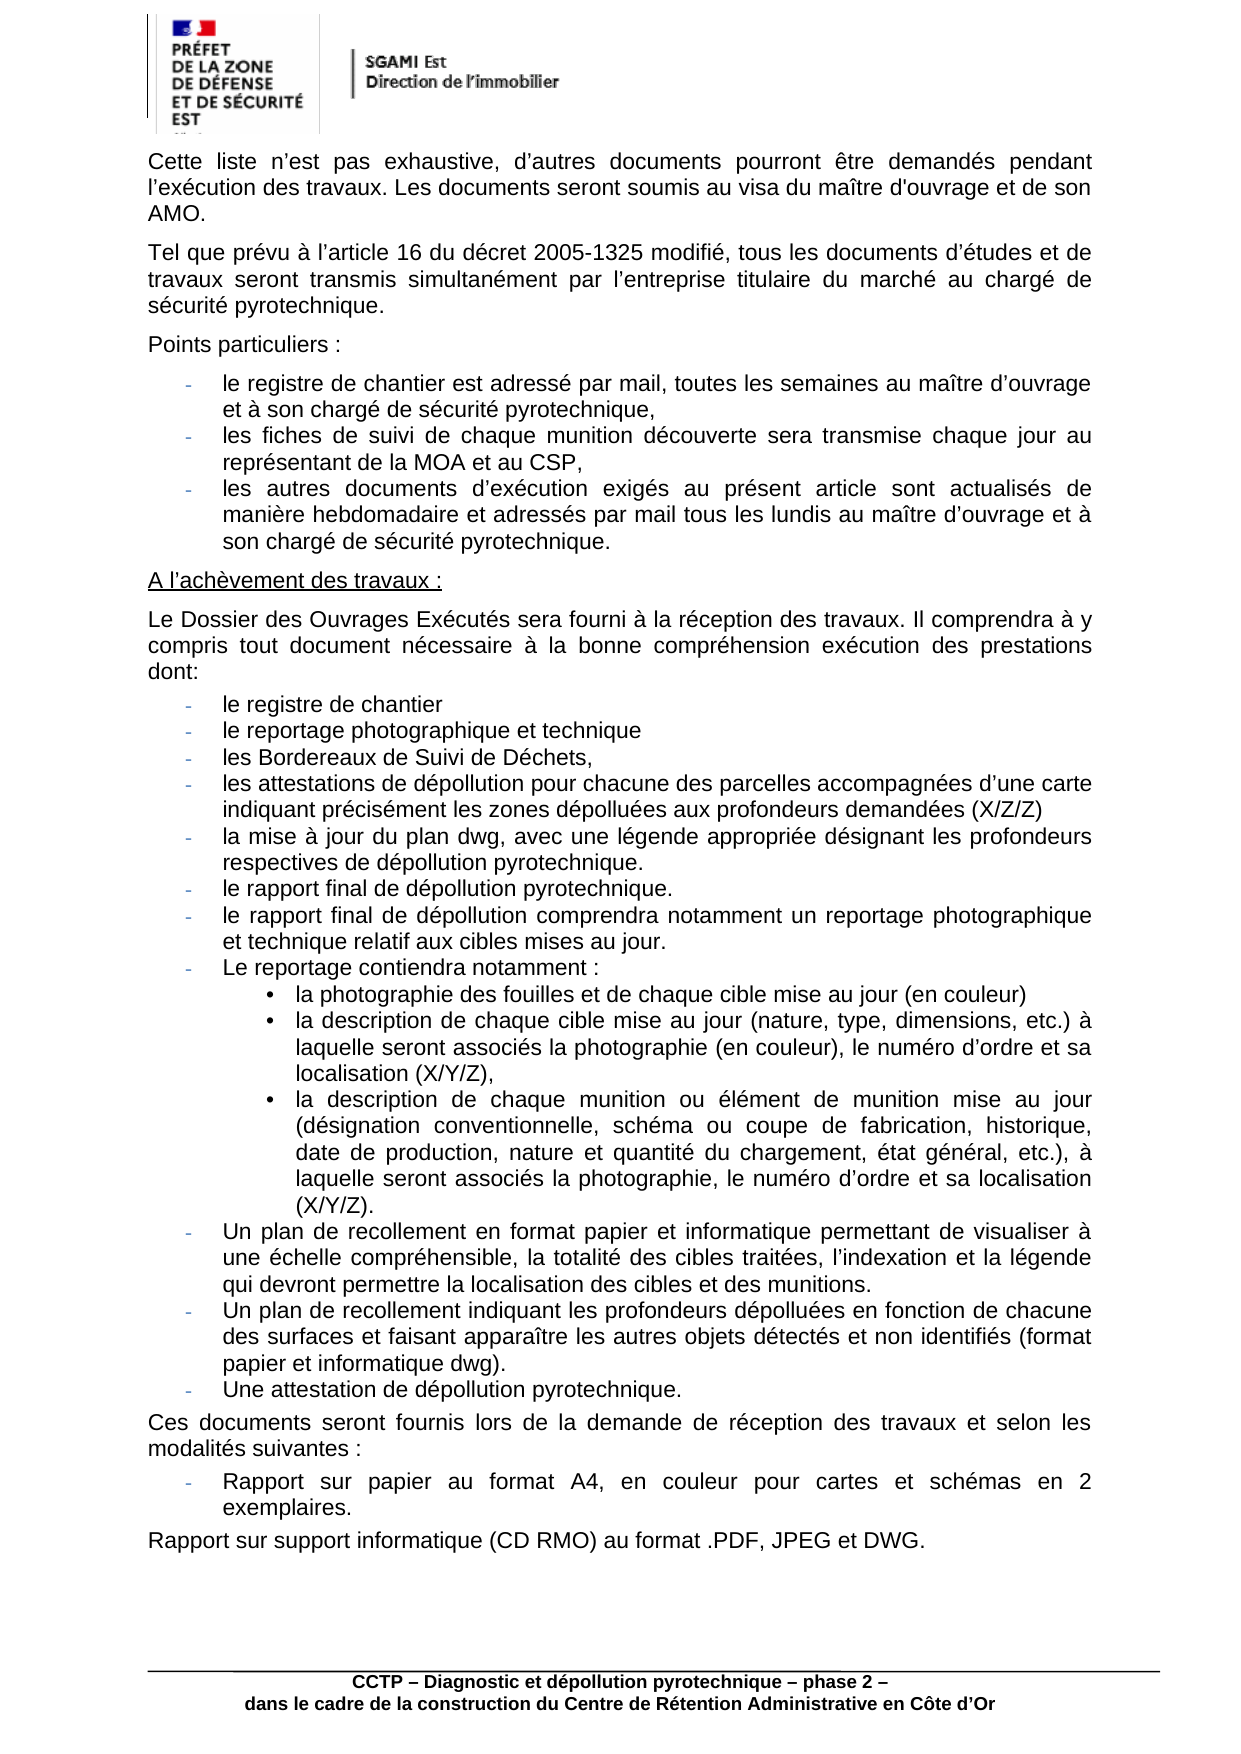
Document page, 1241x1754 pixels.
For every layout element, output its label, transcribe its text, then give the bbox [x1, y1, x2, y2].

text Rapport sur support informatique (CD RMO) au format .PDF, JPEG et DWG. [148, 1527, 1093, 1553]
list Une attestation de dépollution pyrotechnique. [185, 1376, 1093, 1402]
list le registre de chantier est adressé par mail, toutes les semaines au maître d’ouvrage et à son chargé de sécurité pyrotechnique, [185, 370, 1093, 422]
text Points particuliers : [148, 331, 1093, 357]
list les Bordereaux de Suivi de Déchets, [185, 743, 1093, 770]
list la mise à jour du plan dwg, avec une légende appropriée désignant les profondeurs respectives de dépollution pyrotechnique. [185, 823, 1093, 875]
text Cette liste n’est pas exhaustive, d’autres documents pourront être demandés pendant l’exécution des travaux. Les documents seront soumis au visa du maître d'ouvrage et de son AMO. [148, 148, 1093, 227]
list la photographie des fouilles et de chaque cible mise au jour (en couleur) [266, 981, 1093, 1007]
list le rapport final de dépollution pyrotechnique. [185, 875, 1093, 902]
text A l’achèvement des travaux : [148, 567, 1093, 593]
list les autres documents d’exécution exigés au présent article sont actualisés de manière hebdomadaire et adressés par mail tous les lundis au maître d’ouvrage et à son chargé de sécurité pyrotechnique. [185, 475, 1093, 554]
list le registre de chantier [185, 691, 1093, 717]
list le reportage photographique et technique [185, 717, 1093, 743]
list Un plan de recollement en format papier et informatique permettant de visualiser à une échelle compréhensible, la totalité des cibles traitées, l’indexation et la légende qui devront permettre la localisation des cibles et des munitions. [185, 1218, 1093, 1297]
list la description de chaque munition ou élément de munition mise au jour (désignation conventionnelle, schéma ou coupe de fabrication, historique, date de production, nature et quantité du chargement, état général, etc.), à laquelle seront associés la photographie, le numéro d’ordre et sa localisation (X/Y/Z). [266, 1086, 1093, 1218]
list Un plan de recollement indiquant les profondeurs dépolluées en fonction de chacune des surfaces et faisant apparaître les autres objets détectés et non identifiés (format papier et informatique dwg). [185, 1297, 1093, 1376]
text Tel que prévu à l’article 16 du décret 2005-1325 modifié, tous les documents d’études et de travaux seront transmis simultanément par l’entreprise titulaire du marché au chargé de sécurité pyrotechnique. [148, 239, 1093, 318]
text Ces documents seront fournis lors de la demande de réception des travaux et selon les modalités suivantes : [148, 1409, 1093, 1461]
list la description de chaque cible mise au jour (nature, type, dimensions, etc.) à laquelle seront associés la photographie (en couleur), le numéro d’ordre et sa localisation (X/Y/Z), [266, 1007, 1093, 1086]
text Le Dossier des Ouvrages Exécutés sera fourni à la réception des travaux. Il comprendra à y compris tout document nécessaire à la bonne compréhension exécution des prestations dont: [148, 606, 1093, 684]
list le rapport final de dépollution comprendra notamment un reportage photographique et technique relatif aux cibles mises au jour. [185, 902, 1093, 954]
list Rapport sur papier au format A4, en couleur pour cartes et schémas en 2 exemplaires. [185, 1468, 1093, 1520]
list Le reportage contiendra notamment : [185, 954, 1093, 981]
list les attestations de dépollution pour chacune des parcelles accompagnées d’une carte indiquant précisément les zones dépolluées aux profondeurs demandées (X/Z/Z) [185, 770, 1093, 823]
picture [147, 14, 578, 134]
list les fiches de suivi de chaque munition découverte sera transmise chaque jour au représentant de la MOA et au CSP, [185, 422, 1093, 475]
